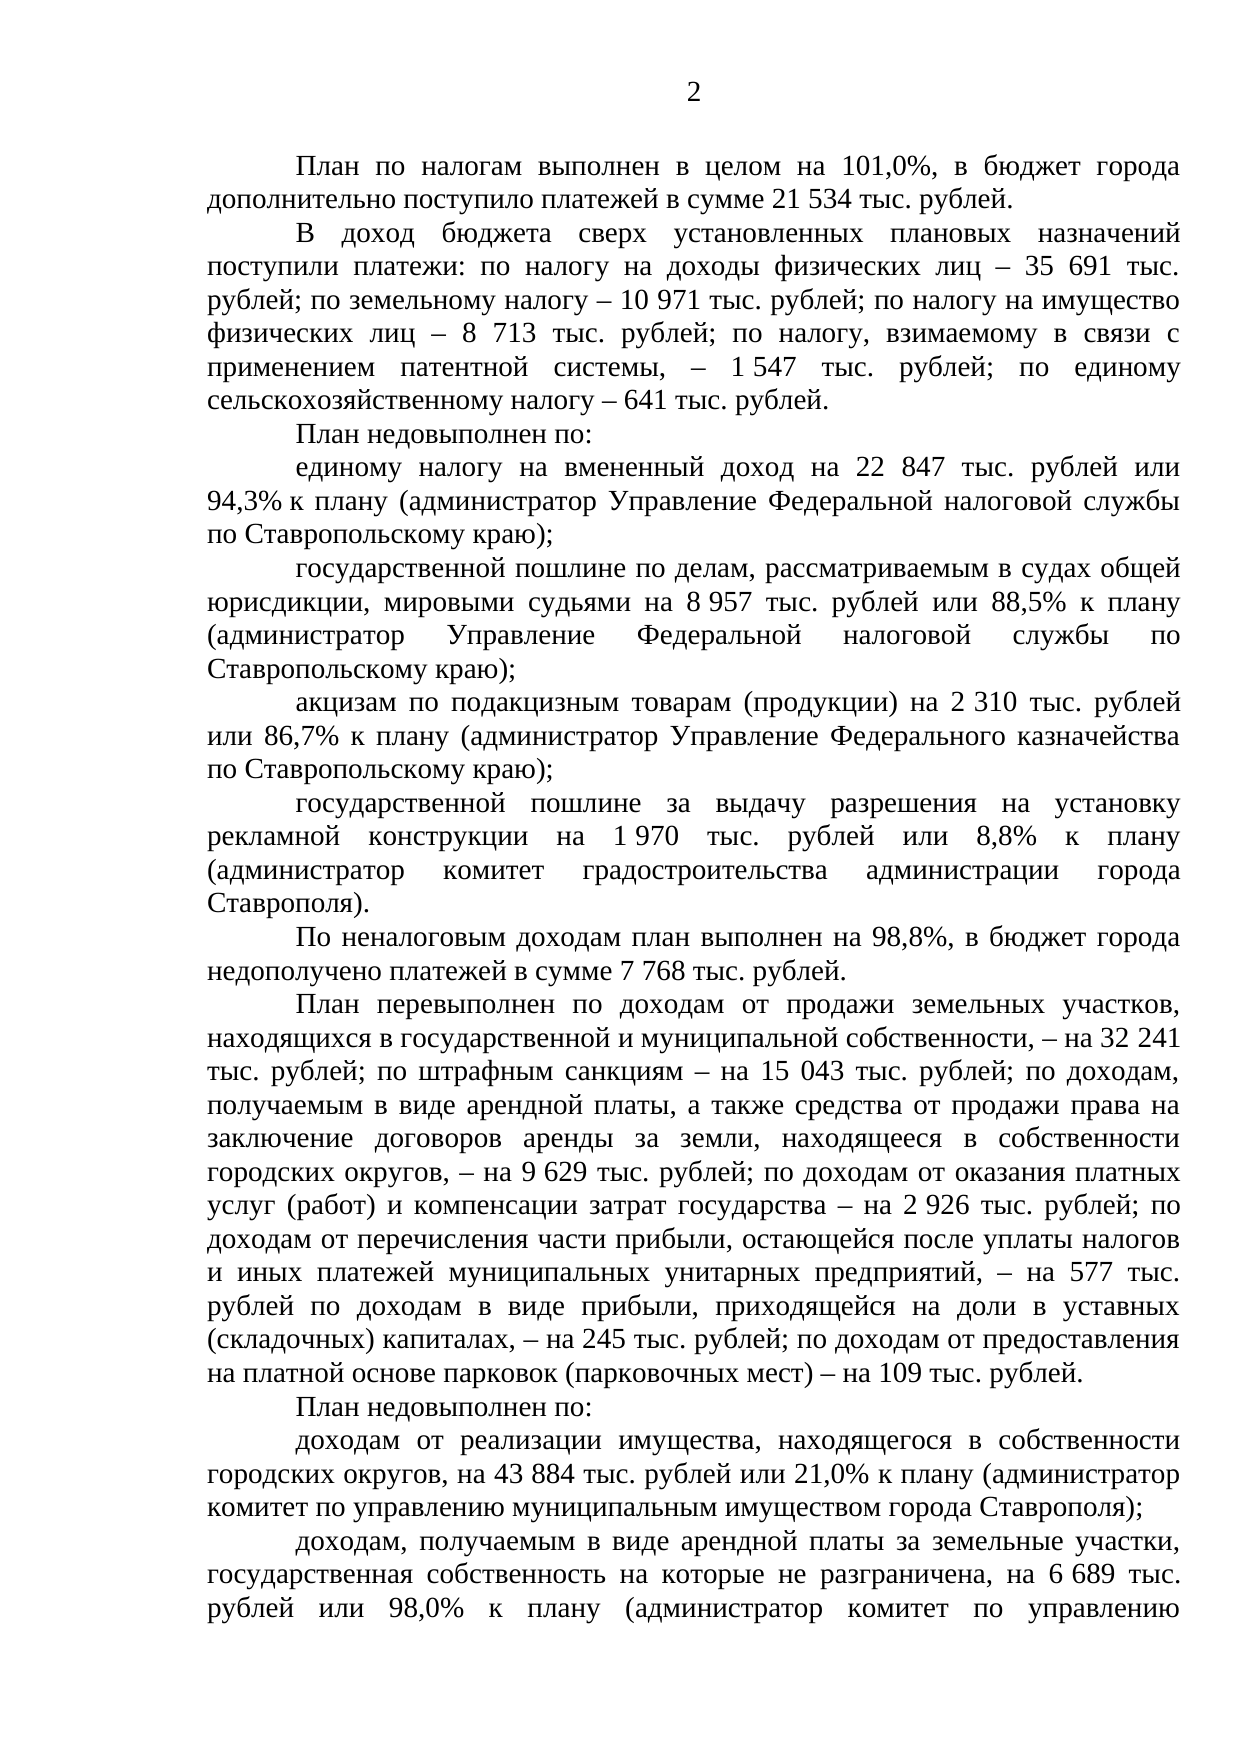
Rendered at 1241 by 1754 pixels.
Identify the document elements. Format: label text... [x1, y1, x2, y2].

text государственной пошлине по делам, рассматриваемым в судах общей юрисдикции, мировыми судьями на 8 957 тыс. рублей или 88,5% к плану (администратор Управление Федеральной налоговой службы по Ставропольскому краю); [207, 550, 1181, 684]
text План недовыполнен по: [207, 1389, 1181, 1422]
text План перевыполнен по доходам от продажи земельных участков, находящихся в государственной и муниципальной собственности, – на 32 241 тыс. рублей; по штрафным санкциям – на 15 043 тыс. рублей; по доходам, получаемым в виде арендной платы, а также средства от продажи права на заключение договоров аренды за земли, находящееся в собственности городских округов, – на 9 629 тыс. рублей; по доходам от оказания платных услуг (работ) и компенсации затрат государства – на 2 926 тыс. рублей; по доходам от перечисления части прибыли, остающейся после уплаты налогов и иных платежей муниципальных унитарных предприятий, – на 577 тыс. рублей по доходам в виде прибыли, приходящейся на доли в уставных (складочных) капиталах, – на 245 тыс. рублей; по доходам от предоставления на платной основе парковок (парковочных мест) – на 109 тыс. рублей. [207, 986, 1181, 1389]
text План недовыполнен по: [207, 416, 1181, 449]
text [207, 1523, 1181, 1623]
text государственной пошлине за выдачу разрешения на установку рекламной конструкции на 1 970 тыс. рублей или 8,8% к плану (администратор комитет градостроительства администрации города Ставрополя). [207, 785, 1181, 919]
text По неналоговым доходам план выполнен на 98,8%, в бюджет города недополучено платежей в сумме 7 768 тыс. рублей. [207, 919, 1181, 986]
text акцизам по подакцизным товарам (продукции) на 2 310 тыс. рублей или 86,7% к плану (администратор Управление Федерального казначейства по Ставропольскому краю); [207, 684, 1181, 785]
text доходам от реализации имущества, находящегося в собственности городских округов, на 43 884 тыс. рублей или 21,0% к плану (администратор комитет по управлению муниципальным имуществом города Ставрополя); [207, 1422, 1181, 1523]
text План по налогам выполнен в целом на 101,0%, в бюджет города дополнительно поступило платежей в сумме 21 534 тыс. рублей. [207, 148, 1181, 215]
text В доход бюджета сверх установленных плановых назначений поступили платежи: по налогу на доходы физических лиц – 35 691 тыс. рублей; по земельному налогу – 10 971 тыс. рублей; по налогу на имущество физических лиц – 8 713 тыс. рублей; по налогу, взимаемому в связи с применением патентной системы, – 1 547 тыс. рублей; по единому сельскохозяйственному налогу – 641 тыс. рублей. [207, 215, 1181, 416]
text единому налогу на вмененный доход на 22 847 тыс. рублей или 94,3% к плану (администратор Управление Федеральной налоговой службы по Ставропольскому краю); [207, 449, 1181, 550]
